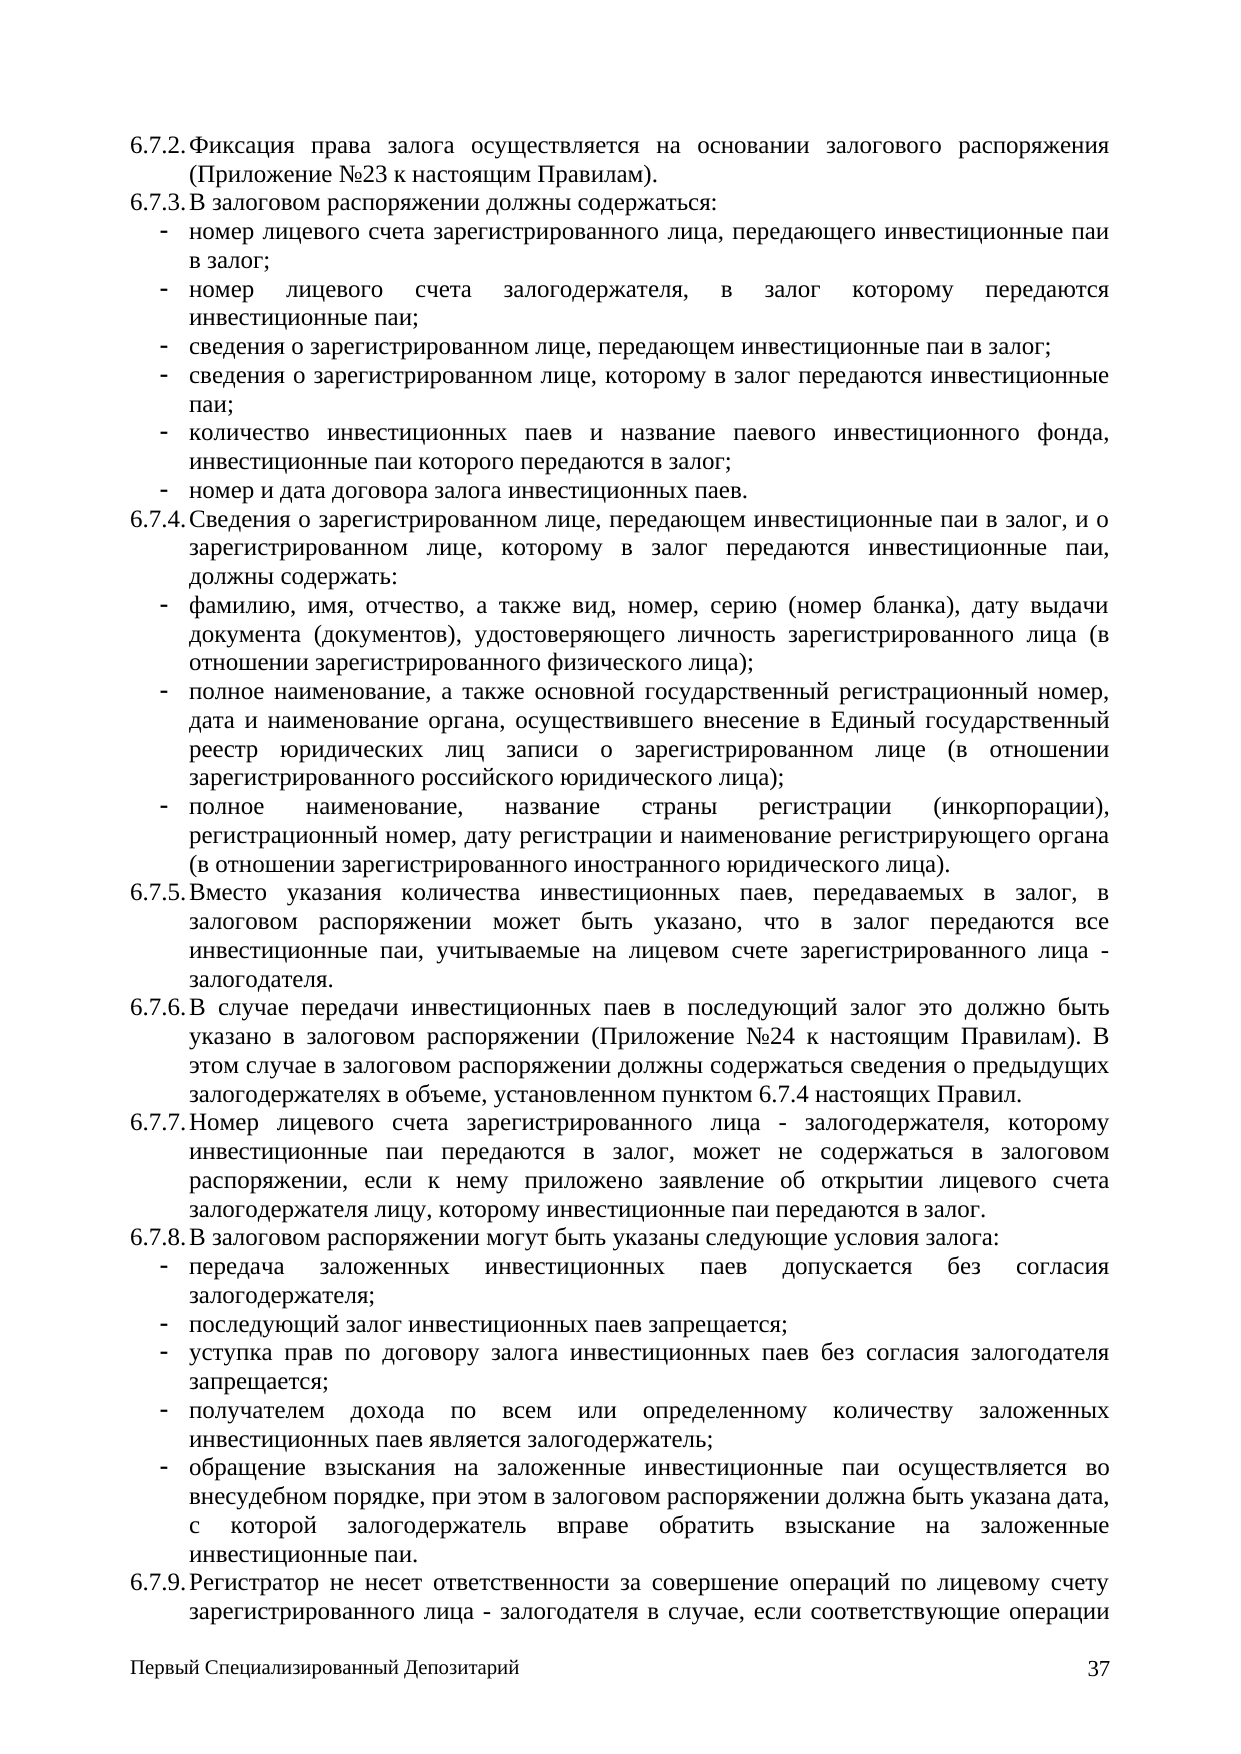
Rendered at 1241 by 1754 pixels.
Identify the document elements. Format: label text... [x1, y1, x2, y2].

list В залоговом распоряжении должны содержаться: [130, 187, 1110, 216]
list уступка прав по договору залога инвестиционных паев без согласия залогодателя запрещается; [159, 1337, 1110, 1395]
list Номер лицевого счета зарегистрированного лица - залогодержателя, которому инвестиционные паи передаются в залог, может не содержаться в залоговом распоряжении, если к нему приложено заявление об открытии лицевого счета залогодержателя лицу, которому инвестиционные паи передаются в залог. [130, 1107, 1110, 1222]
list обращение взыскания на заложенные инвестиционные паи осуществляется во внесудебном порядке, при этом в залоговом распоряжении должна быть указана дата, с которой залогодержатель вправе обратить взыскание на заложенные инвестиционные паи. [159, 1452, 1110, 1567]
list Вместо указания количества инвестиционных паев, передаваемых в залог, в залоговом распоряжении может быть указано, что в залог передаются все инвестиционные паи, учитываемые на лицевом счете зарегистрированного лица - залогодателя. [130, 877, 1110, 992]
list количество инвестиционных паев и название паевого инвестиционного фонда, инвестиционные паи которого передаются в залог; [159, 417, 1110, 475]
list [130, 1567, 1110, 1625]
list фамилию, имя, отчество, а также вид, номер, серию (номер бланка), дату выдачи документа (документов), удостоверяющего личность зарегистрированного лица (в отношении зарегистрированного физического лица); [159, 590, 1110, 676]
list номер и дата договора залога инвестиционных паев. [159, 475, 1110, 504]
list номер лицевого счета залогодержателя, в залог которому передаются инвестиционные паи; [159, 274, 1110, 331]
list номер лицевого счета зарегистрированного лица, передающего инвестиционные паи в залог; [159, 216, 1110, 274]
list Фиксация права залога осуществляется на основании залогового распоряжения (Приложение №23 к настоящим Правилам). [130, 130, 1110, 187]
list сведения о зарегистрированном лице, которому в залог передаются инвестиционные паи; [159, 360, 1110, 417]
list В случае передачи инвестиционных паев в последующий залог это должно быть указано в залоговом распоряжении (Приложение №24 к настоящим Правилам). В этом случае в залоговом распоряжении должны содержаться сведения о предыдущих залогодержателях в объеме, установленном пунктом 6.7.4 настоящих Правил. [130, 992, 1110, 1107]
list Сведения о зарегистрированном лице, передающем инвестиционные паи в залог, и о зарегистрированном лице, которому в залог передаются инвестиционные паи, должны содержать: [130, 504, 1110, 590]
list полное наименование, название страны регистрации (инкорпорации), регистрационный номер, дату регистрации и наименование регистрирующего органа (в отношении зарегистрированного иностранного юридического лица). [159, 791, 1110, 877]
list последующий залог инвестиционных паев запрещается; [159, 1309, 1110, 1337]
list сведения о зарегистрированном лице, передающем инвестиционные паи в залог; [159, 331, 1110, 360]
list передача заложенных инвестиционных паев допускается без согласия залогодержателя; [159, 1251, 1110, 1309]
list получателем дохода по всем или определенному количеству заложенных инвестиционных паев является залогодержатель; [159, 1395, 1110, 1452]
list В залоговом распоряжении могут быть указаны следующие условия залога: [130, 1222, 1110, 1251]
list полное наименование, а также основной государственный регистрационный номер, дата и наименование органа, осуществившего внесение в Единый государственный реестр юридических лиц записи о зарегистрированном лице (в отношении зарегистрированного российского юридического лица); [159, 676, 1110, 791]
